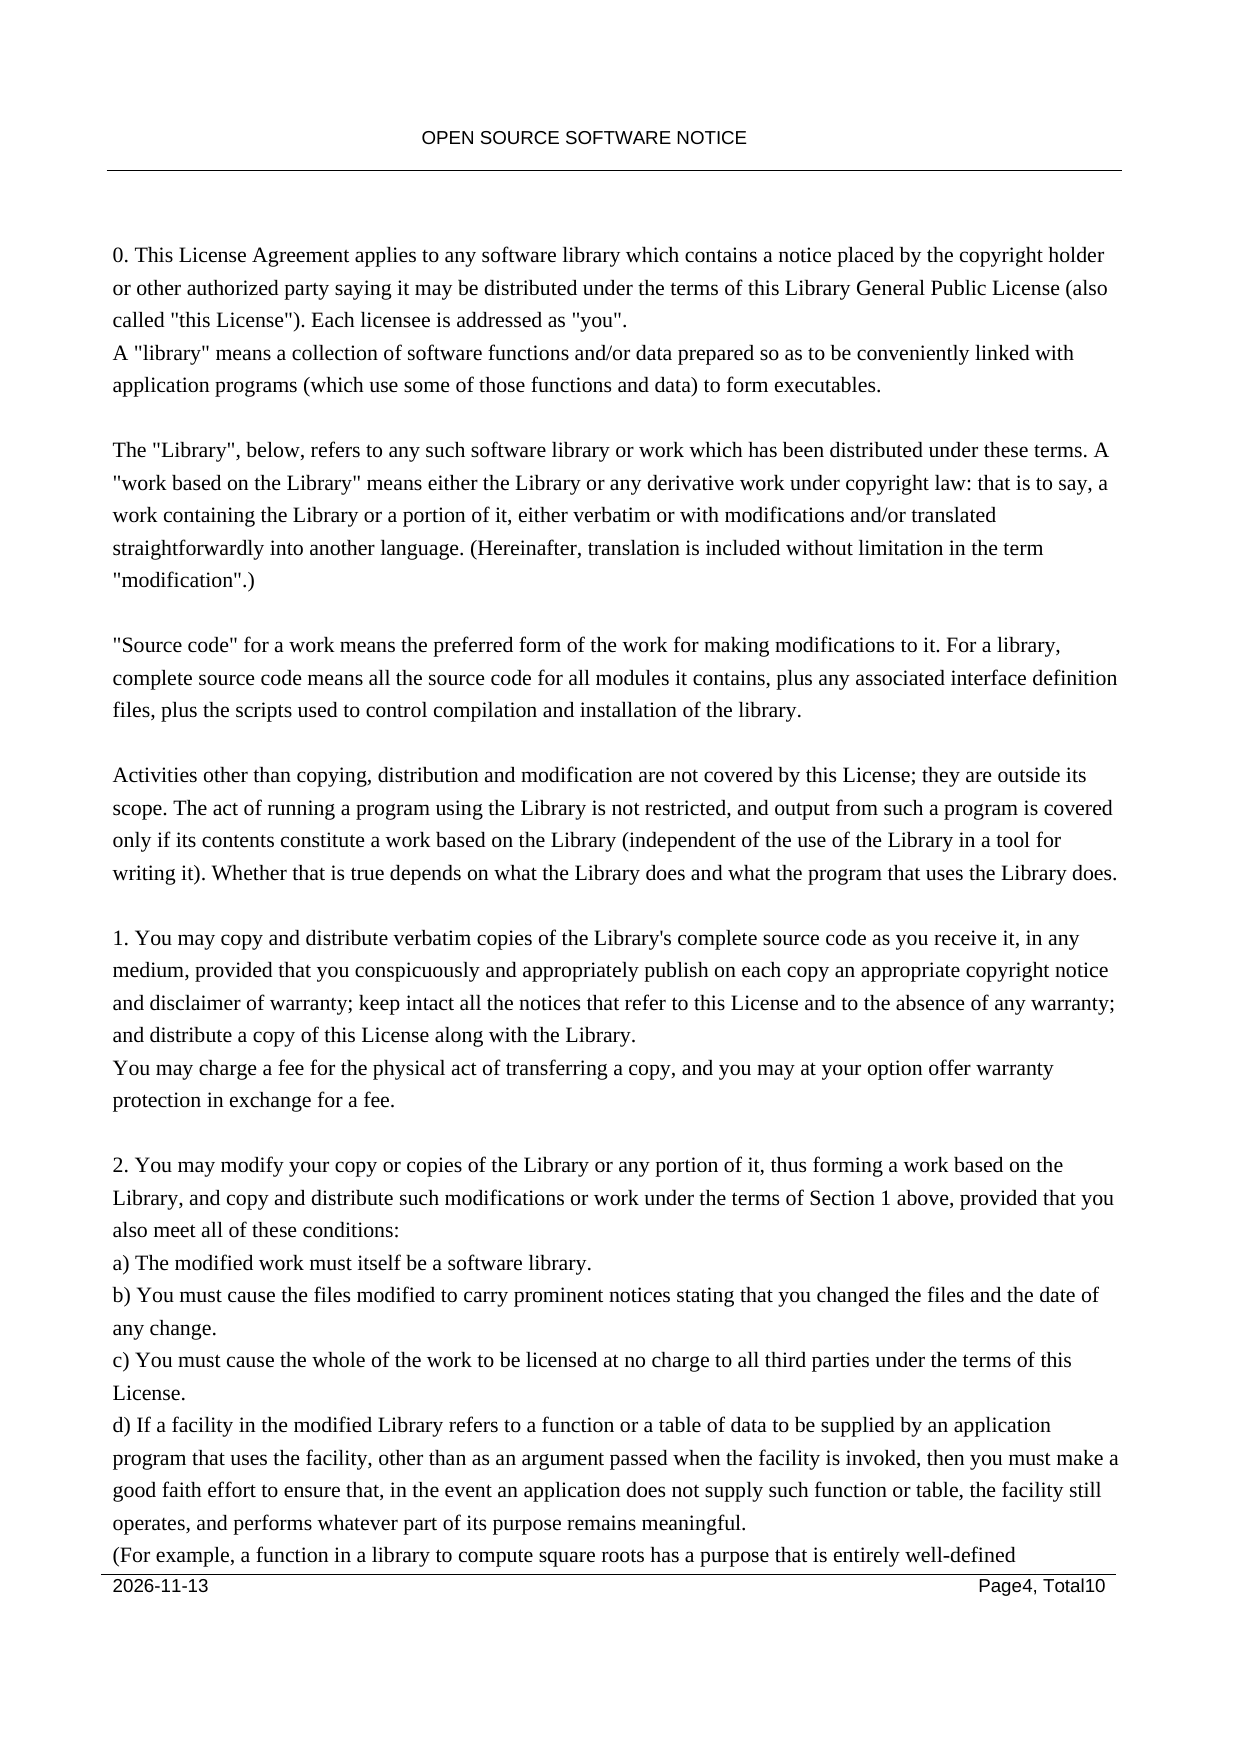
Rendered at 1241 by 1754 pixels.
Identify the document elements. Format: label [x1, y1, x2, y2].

text [112, 206, 1128, 1571]
